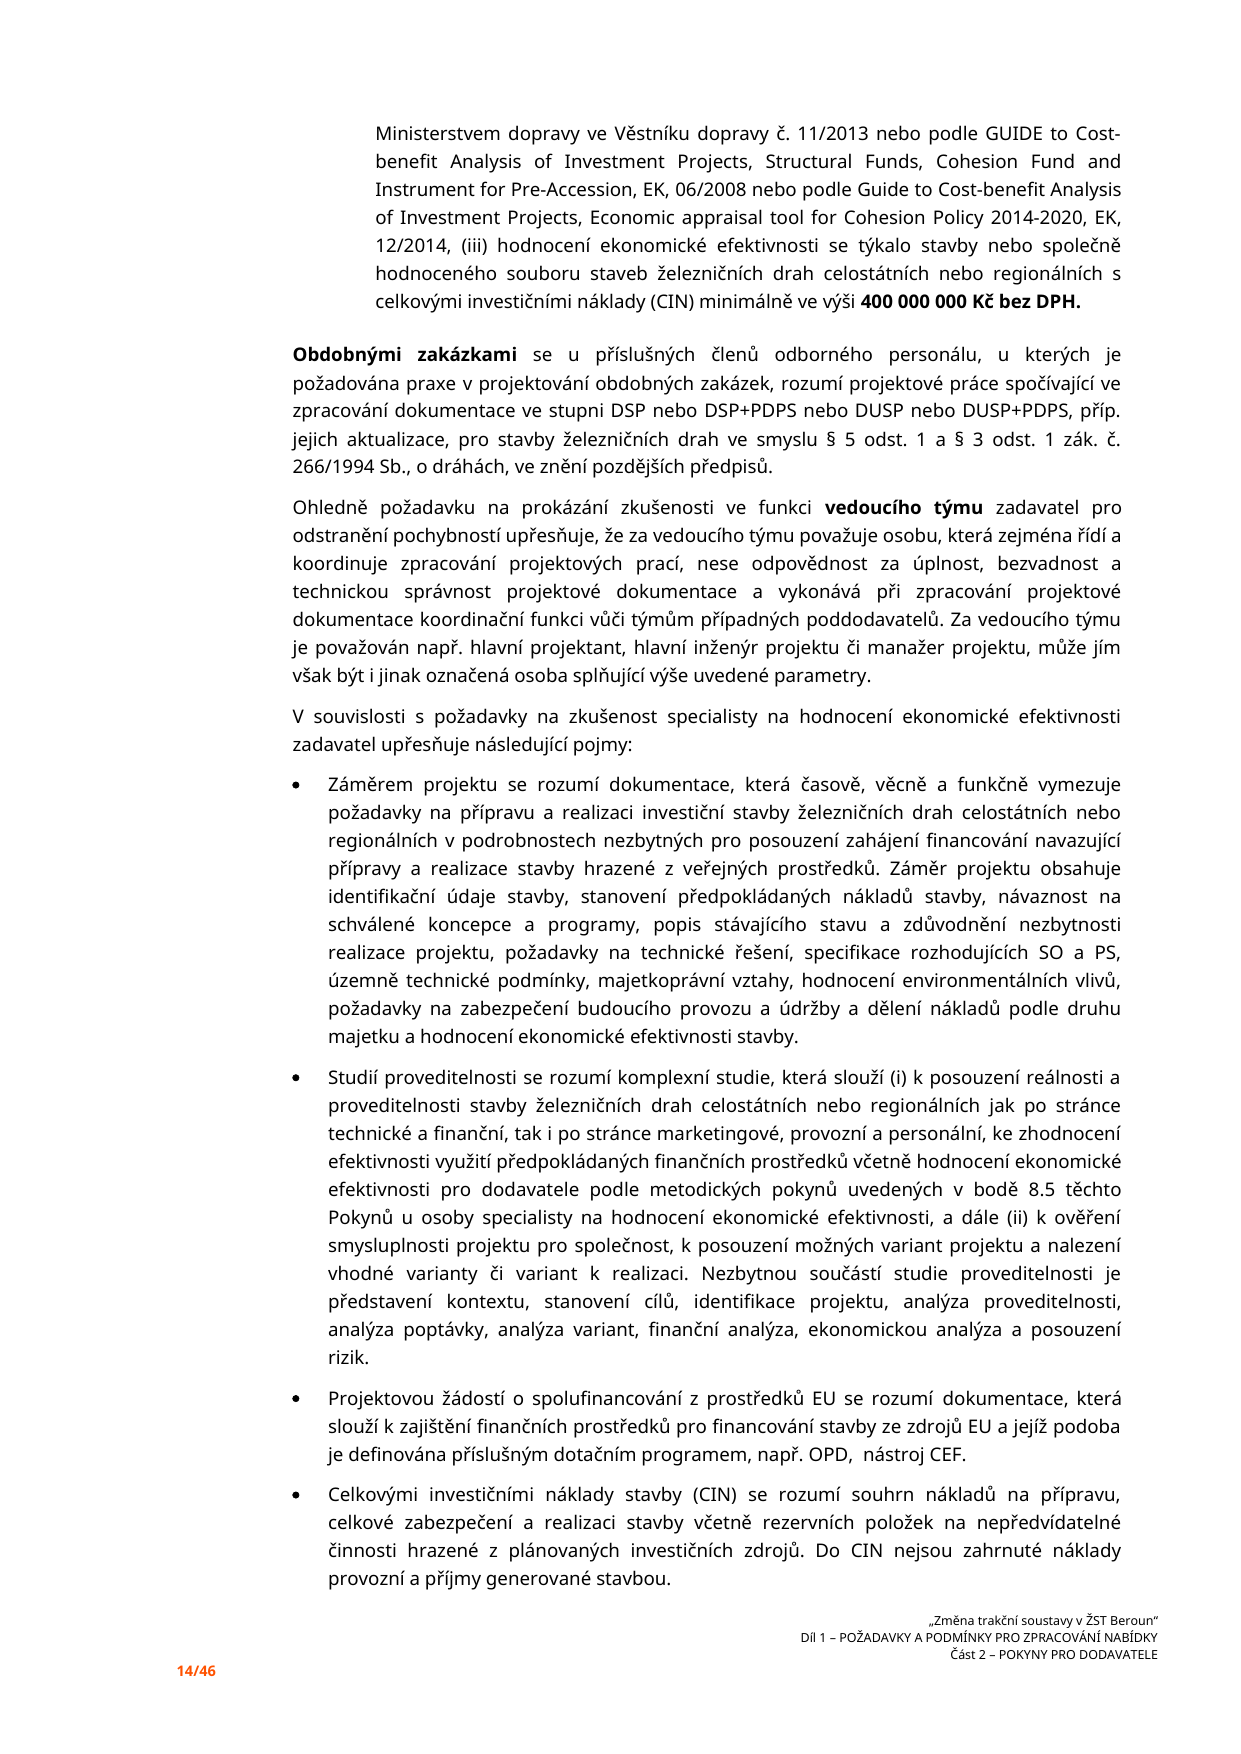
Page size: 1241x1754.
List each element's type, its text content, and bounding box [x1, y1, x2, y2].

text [328, 121, 1122, 314]
text Ohledně požadavku na prokázání zkušenosti ve funkci vedoucího týmu zadavatel pro odstranění pochybností upřesňuje, že za vedoucího týmu považuje osobu, která zejména řídí a koordinuje zpracování projektových prací, nese odpovědnost za úplnost, bezvadnost a technickou správnost projektové dokumentace a vykonává při zpracování projektové dokumentace koordinační funkci vůči týmům případných poddodavatelů. Za vedoucího týmu je považován např. hlavní projektant, hlavní inženýr projektu či manažer projektu, může jím však být i jinak označená osoba splňující výše uvedené parametry. [292, 494, 1122, 688]
text Záměrem projektu se rozumí dokumentace, která časově, věcně a funkčně vymezuje požadavky na přípravu a realizaci investiční stavby železničních drah celostátních nebo regionálních v podrobnostech nezbytných pro posouzení zahájení financování navazující přípravy a realizace stavby hrazené z veřejných prostředků. Záměr projektu obsahuje identifikační údaje stavby, stanovení předpokládaných nákladů stavby, návaznost na schválené koncepce a programy, popis stávajícího stavu a zdůvodnění nezbytnosti realizace projektu, požadavky na technické řešení, specifikace rozhodujících SO a PS, územně technické podmínky, majetkoprávní vztahy, hodnocení environmentálních vlivů, požadavky na zabezpečení budoucího provozu a údržby a dělení nákladů podle druhu majetku a hodnocení ekonomické efektivnosti stavby. [292, 772, 1122, 1049]
text Studií proveditelnosti se rozumí komplexní studie, která slouží (i) k posouzení reálnosti a proveditelnosti stavby železničních drah celostátních nebo regionálních jak po stránce technické a finanční, tak i po stránce marketingové, provozní a personální, ke zhodnocení efektivnosti využití předpokládaných finančních prostředků včetně hodnocení ekonomické efektivnosti pro dodavatele podle metodických pokynů uvedených v bodě 8.5 těchto Pokynů u osoby specialisty na hodnocení ekonomické efektivnosti, a dále (ii) k ověření smysluplnosti projektu pro společnost, k posouzení možných variant projektu a nalezení vhodné varianty či variant k realizaci. Nezbytnou součástí studie proveditelnosti je představení kontextu, stanovení cílů, identifikace projektu, analýza proveditelnosti, analýza poptávky, analýza variant, finanční analýza, ekonomickou analýza a posouzení rizik. [292, 1064, 1122, 1370]
text Celkovými investičními náklady stavby (CIN) se rozumí souhrn nákladů na přípravu, celkové zabezpečení a realizaci stavby včetně rezervních položek na nepředvídatelné činnosti hrazené z plánovaných investičních zdrojů. Do CIN nejsou zahrnuté náklady provozní a příjmy generované stavbou. [292, 1482, 1122, 1591]
text Obdobnými zakázkami se u příslušných členů odborného personálu, u kterých je požadována praxe v projektování obdobných zakázek, rozumí projektové práce spočívající ve zpracování dokumentace ve stupni DSP nebo DSP+PDPS nebo DUSP nebo DUSP+PDPS, příp. jejich aktualizace, pro stavby železničních drah ve smyslu § 5 odst. 1 a § 3 odst. 1 zák. č. 266/1994 Sb., o dráhách, ve znění pozdějších předpisů. [292, 342, 1122, 479]
text Projektovou žádostí o spolufinancování z prostředků EU se rozumí dokumentace, která slouží k zajištění finančních prostředků pro financování stavby ze zdrojů EU a jejíž podoba je definována příslušným dotačním programem, např. OPD, nástroj CEF. [292, 1385, 1122, 1467]
text V souvislosti s požadavky na zkušenost specialisty na hodnocení ekonomické efektivnosti zadavatel upřesňuje následující pojmy: [292, 703, 1122, 757]
